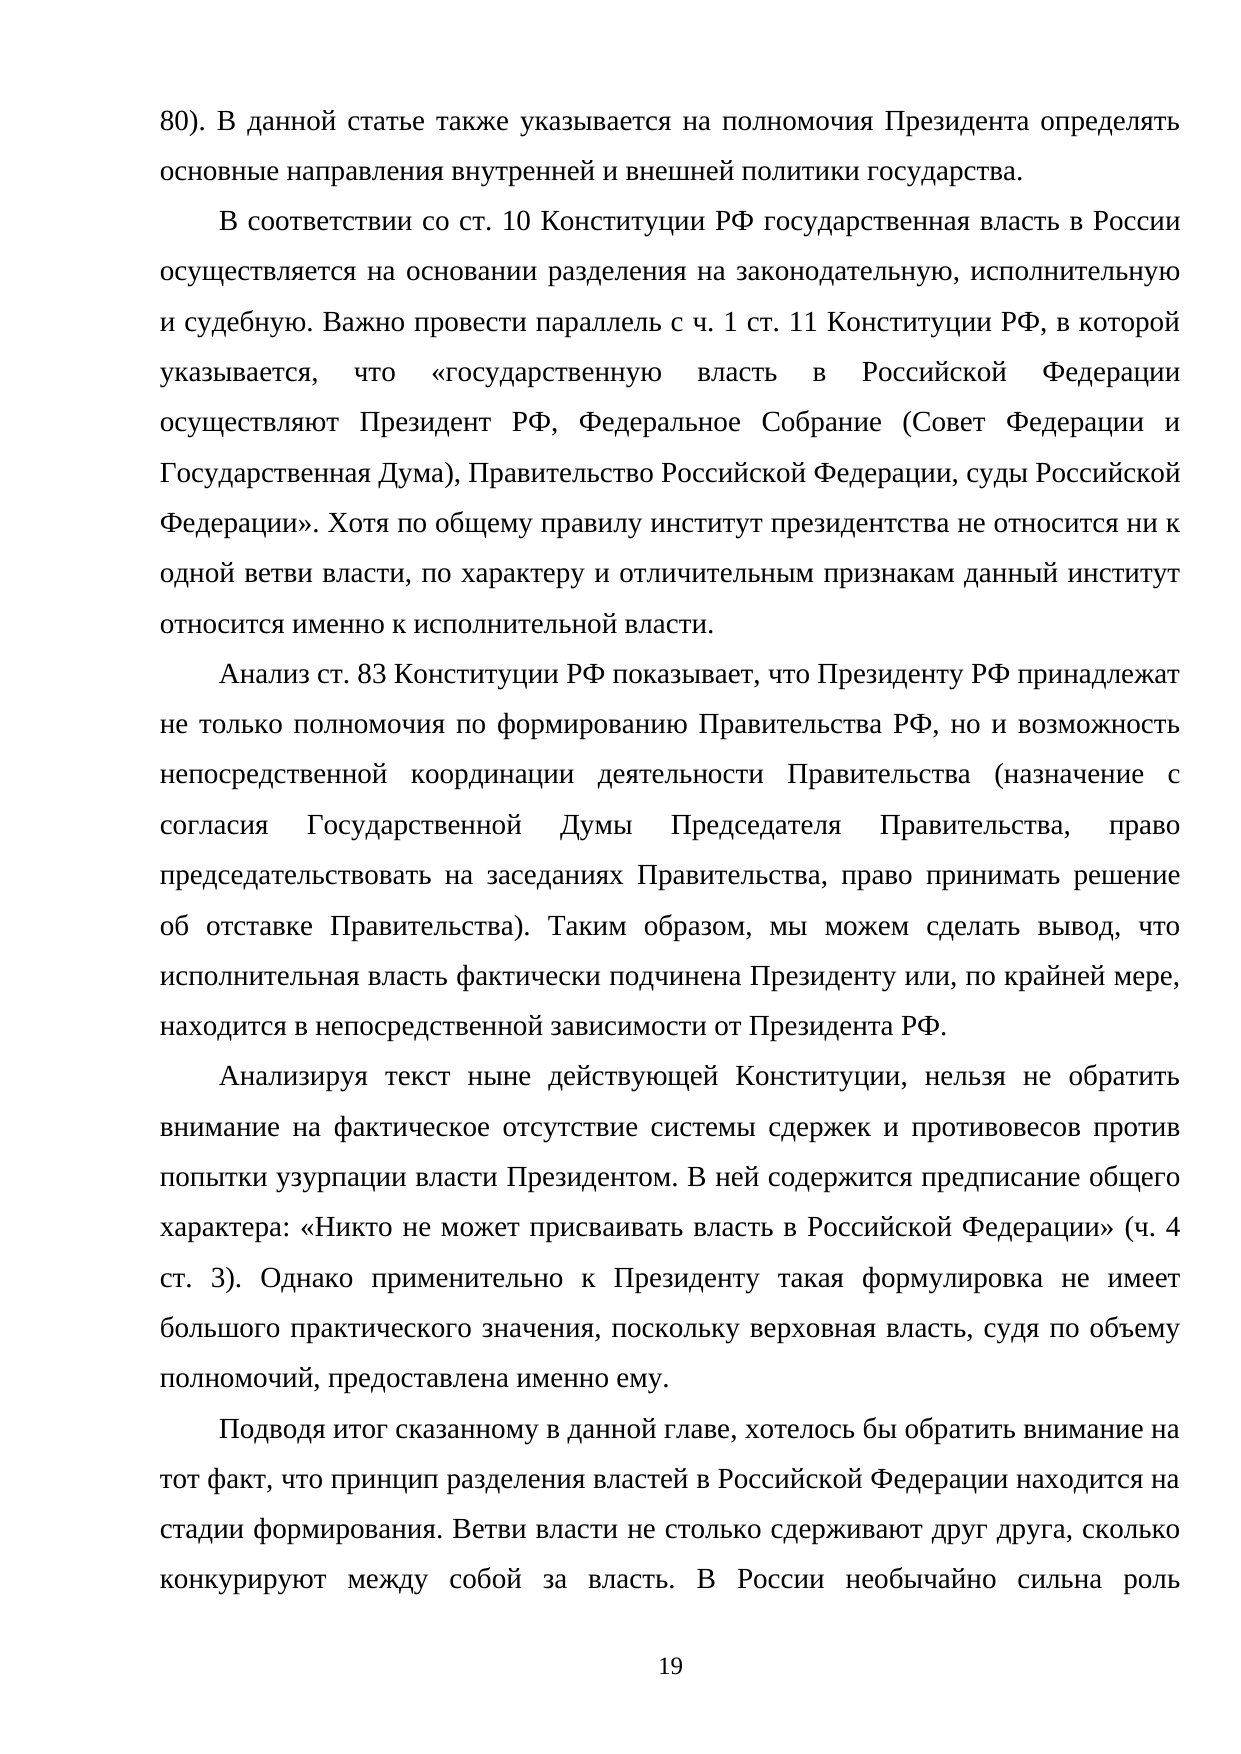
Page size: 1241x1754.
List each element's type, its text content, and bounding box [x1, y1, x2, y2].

text Анализ ст. 83 Конституции РФ показывает, что Президенту РФ принадлежат не только полномочия по формированию Правительства РФ, но и возможность непосредственной координации деятельности Правительства (назначение с согласия Государственной Думы Председателя Правительства, право председательствовать на заседаниях Правительства, право принимать решение об отставке Правительства). Таким образом, мы можем сделать вывод, что исполнительная власть фактически подчинена Президенту или, по крайней мере, находится в непосредственной зависимости от Президента РФ. [159, 656, 1181, 1042]
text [159, 1411, 1181, 1595]
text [159, 103, 1181, 186]
text В соответствии со ст. 10 Конституции РФ государственная власть в России осуществляется на основании разделения на законодательную, исполнительную и судебную. Важно провести параллель с ч. 1 ст. 11 Конституции РФ, в которой указывается, что «государственную власть в Российской Федерации осуществляют Президент РФ, Федеральное Собрание (Совет Федерации и Государственная Дума), Правительство Российской Федерации, суды Российской Федерации». Хотя по общему правилу институт президентства не относится ни к одной ветви власти, по характеру и отличительным признакам данный институт относится именно к исполнительной власти. [159, 203, 1181, 639]
text Анализируя текст ныне действующей Конституции, нельзя не обратить внимание на фактическое отсутствие системы сдержек и противовесов против попытки узурпации власти Президентом. В ней содержится предписание общего характера: «Никто не может присваивать власть в Российской Федерации» (ч. 4 ст. 3). Однако применительно к Президенту такая формулировка не имеет большого практического значения, поскольку верховная власть, судя по объему полномочий, предоставлена именно ему. [159, 1058, 1181, 1394]
